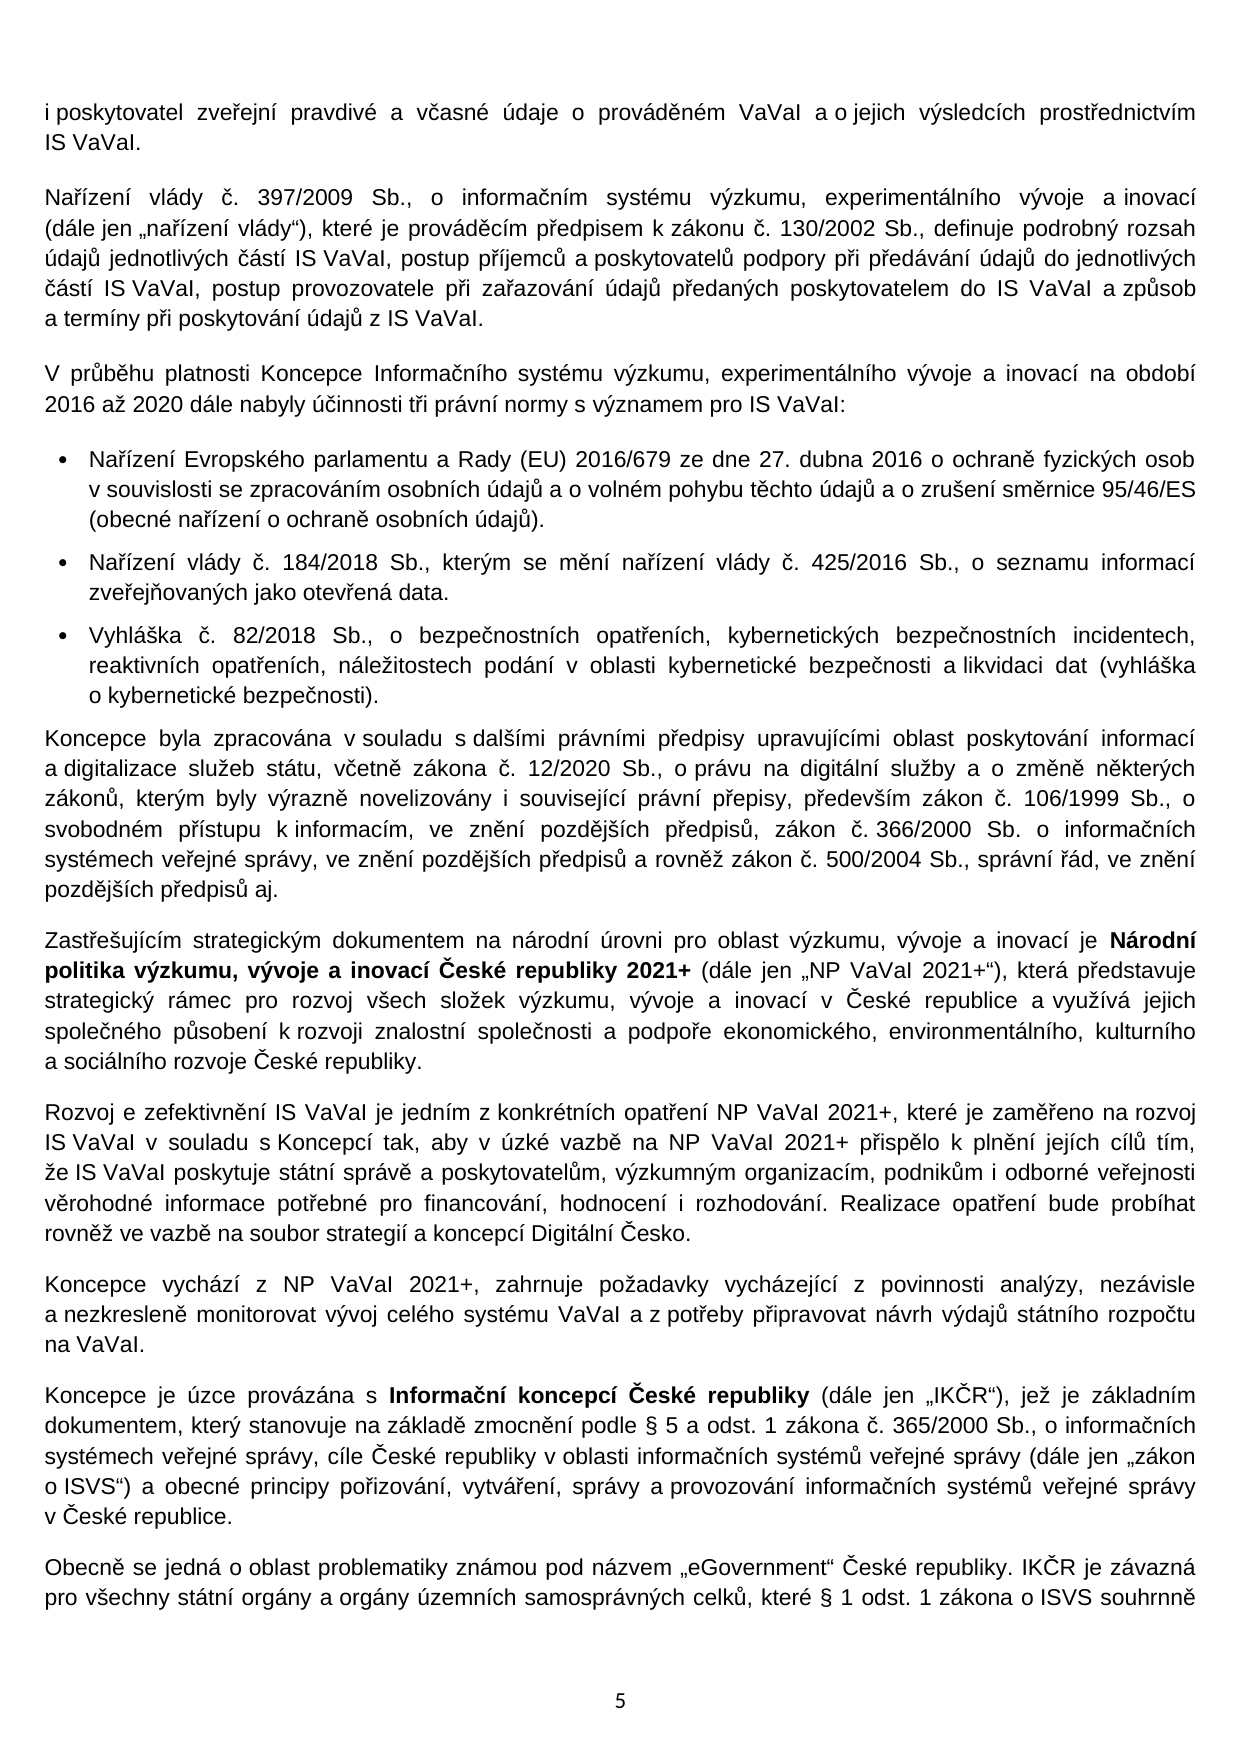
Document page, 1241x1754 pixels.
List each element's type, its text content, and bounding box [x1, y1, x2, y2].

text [44, 1554, 1196, 1611]
text Koncepce je úzce provázána s Informační koncepcí České republiky (dále jen „IKČR“), jež je základním dokumentem, který stanovuje na základě zmocnění podle § 5 a odst. 1 zákona č. 365/2000 Sb., o informačních systémech veřejné správy, cíle České republiky v oblasti informačních systémů veřejné správy (dále jen „zákon o ISVS“) a obecné principy pořizování, vytváření, správy a provozování informačních systémů veřejné správy v České republice. [44, 1382, 1196, 1529]
list Nařízení Evropského parlamentu a Rady (EU) 2016/679 ze dne 27. dubna 2016 o ochraně fyzických osob v souvislosti se zpracováním osobních údajů a o volném pohybu těchto údajů a o zrušení směrnice 95/46/ES (obecné nařízení o ochraně osobních údajů). [59, 446, 1196, 532]
text Nařízení vlády č. 397/2009 Sb., o informačním systému výzkumu, experimentálního vývoje a inovací (dále jen „nařízení vlády“), které je prováděcím předpisem k zákonu č. 130/2002 Sb., definuje podrobný rozsah údajů jednotlivých částí IS VaVaI, postup příjemců a poskytovatelů podpory při předávání údajů do jednotlivých částí IS VaVaI, postup provozovatele při zařazování údajů předaných poskytovatelem do IS VaVaI a způsob a termíny při poskytování údajů z IS VaVaI. [44, 184, 1196, 331]
list Vyhláška č. 82/2018 Sb., o bezpečnostních opatřeních, kybernetických bezpečnostních incidentech, reaktivních opatřeních, náležitostech podání v oblasti kybernetické bezpečnosti a likvidaci dat (vyhláška o kybernetické bezpečnosti). [59, 622, 1196, 708]
text Zastřešujícím strategickým dokumentem na národní úrovni pro oblast výzkumu, vývoje a inovací je Národní politika výzkumu, vývoje a inovací České republiky 2021+ (dále jen „NP VaVaI 2021+“), která představuje strategický rámec pro rozvoj všech složek výzkumu, vývoje a inovací v České republice a využívá jejich společného působení k rozvoji znalostní společnosti a podpoře ekonomického, environmentálního, kulturního a sociálního rozvoje České republiky. [44, 927, 1196, 1074]
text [44, 99, 1196, 155]
text Rozvoj e zefektivnění IS VaVaI je jedním z konkrétních opatření NP VaVaI 2021+, které je zaměřeno na rozvoj IS VaVaI v souladu s Koncepcí tak, aby v úzké vazbě na NP VaVaI 2021+ přispělo k plnění jejích cílů tím, že IS VaVaI poskytuje státní správě a poskytovatelům, výzkumným organizacím, podnikům i odborné veřejnosti věrohodné informace potřebné pro financování, hodnocení i rozhodování. Realizace opatření bude probíhat rovněž ve vazbě na soubor strategií a koncepcí Digitální Česko. [44, 1099, 1196, 1246]
text Koncepce vychází z NP VaVaI 2021+, zahrnuje požadavky vycházející z povinnosti analýzy, nezávisle a nezkresleně monitorovat vývoj celého systému VaVaI a z potřeby připravovat návrh výdajů státního rozpočtu na VaVaI. [44, 1271, 1196, 1357]
list Nařízení vlády č. 184/2018 Sb., kterým se mění nařízení vlády č. 425/2016 Sb., o seznamu informací zveřejňovaných jako otevřená data. [59, 549, 1196, 605]
text V průběhu platnosti Koncepce Informačního systému výzkumu, experimentálního vývoje a inovací na období 2016 až 2020 dále nabyly účinnosti tři právní normy s významem pro IS VaVaI: [44, 360, 1196, 417]
text Koncepce byla zpracována v souladu s dalšími právními předpisy upravujícími oblast poskytování informací a digitalizace služeb státu, včetně zákona č. 12/2020 Sb., o právu na digitální služby a o změně některých zákonů, kterým byly výrazně novelizovány i související právní přepisy, především zákon č. 106/1999 Sb., o svobodném přístupu k informacím, ve znění pozdějších předpisů, zákon č. 366/2000 Sb. o informačních systémech veřejné správy, ve znění pozdějších předpisů a rovněž zákon č. 500/2004 Sb., správní řád, ve znění pozdějších předpisů aj. [44, 725, 1196, 902]
